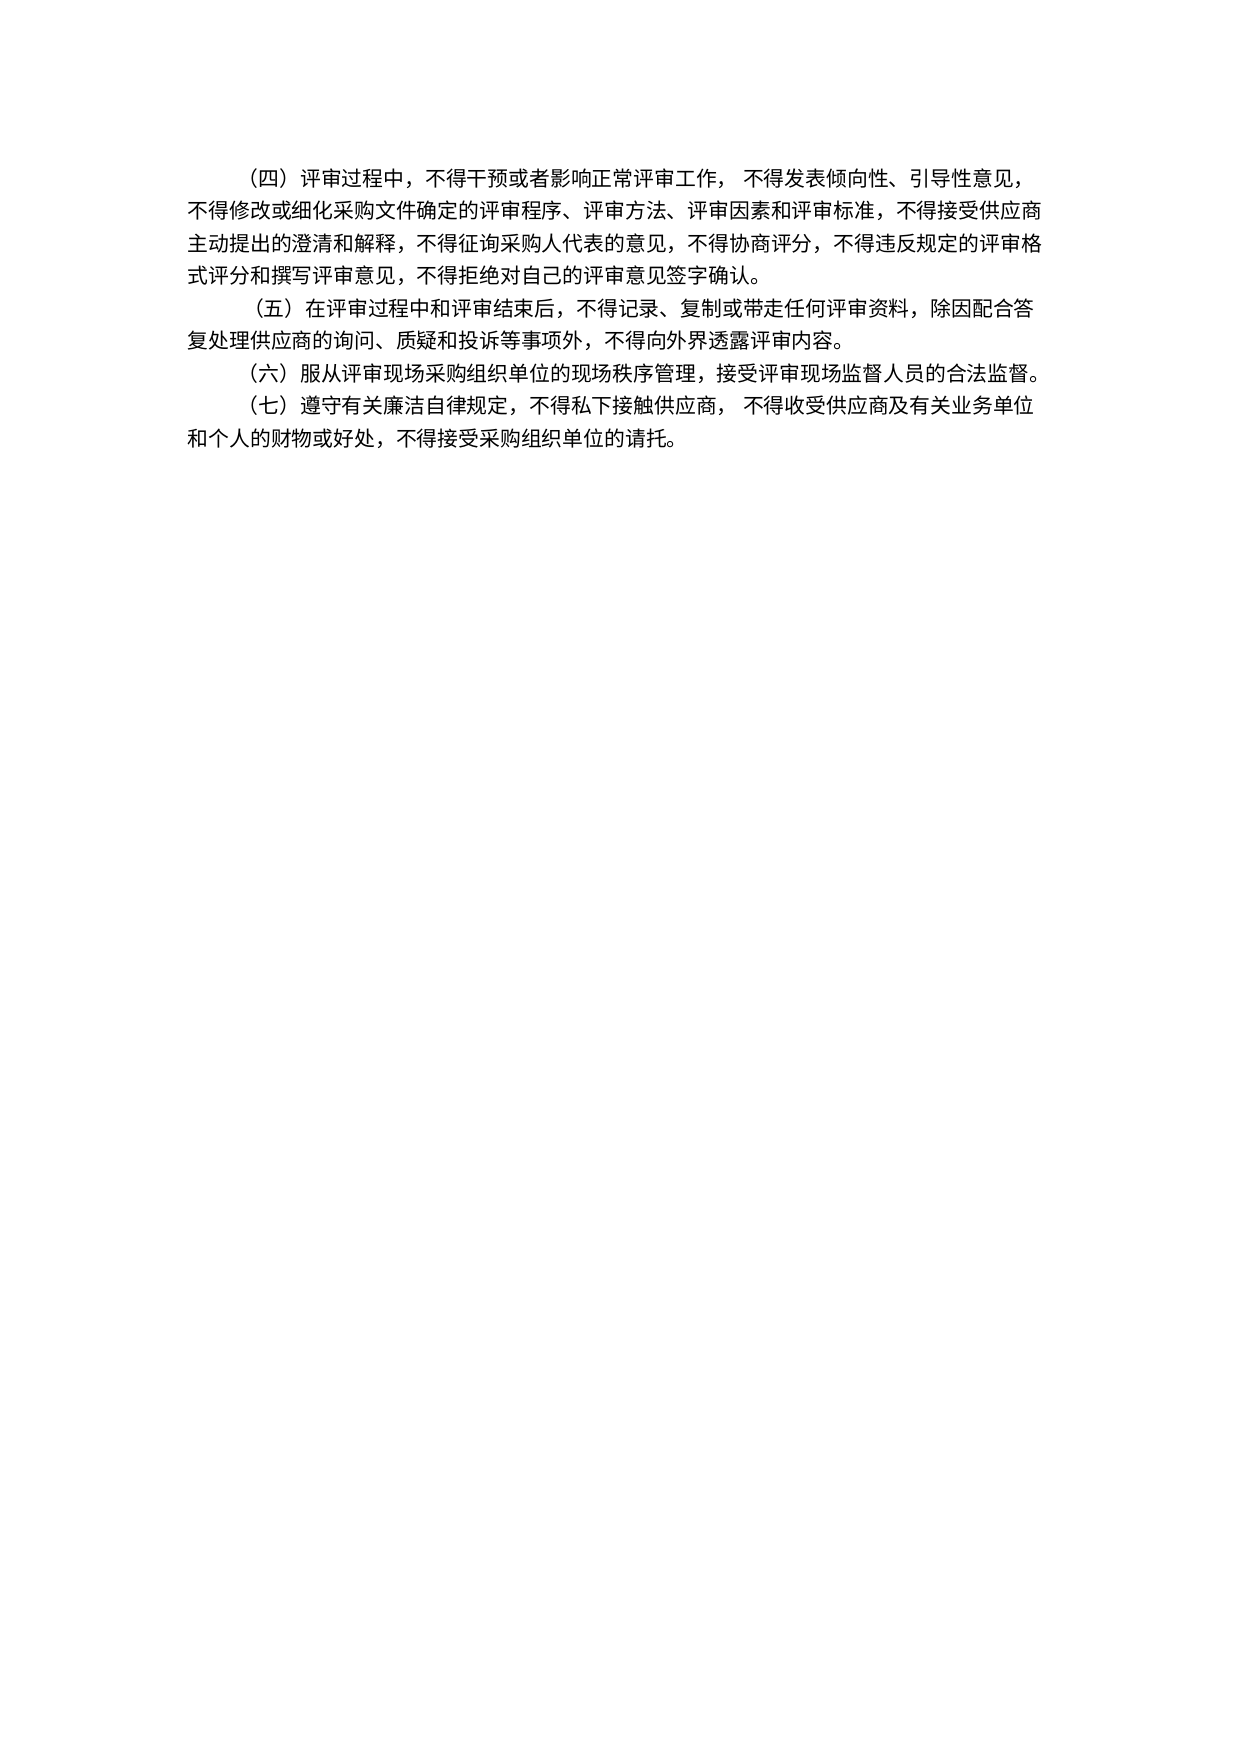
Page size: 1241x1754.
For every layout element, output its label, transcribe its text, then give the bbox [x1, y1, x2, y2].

text （六）服从评审现场采购组织单位的现场秩序管理，接受评审现场监督人员的合法监督。 [187, 357, 1053, 389]
text （五）在评审过程中和评审结束后，不得记录、复制或带走任何评审资料，除因配合答复处理供应商的询问、质疑和投诉等事项外，不得向外界透露评审内容。 [187, 292, 1053, 357]
text （七）遵守有关廉洁自律规定，不得私下接触供应商， 不得收受供应商及有关业务单位和个人的财物或好处，不得接受采购组织单位的请托。 [187, 389, 1053, 454]
text （四）评审过程中，不得干预或者影响正常评审工作， 不得发表倾向性、引导性意见，不得修改或细化采购文件确定的评审程序、评审方法、评审因素和评审标准，不得接受供应商主动提出的澄清和解释，不得征询采购人代表的意见，不得协商评分，不得违反规定的评审格式评分和撰写评审意见，不得拒绝对自己的评审意见签字确认。 [187, 162, 1053, 292]
